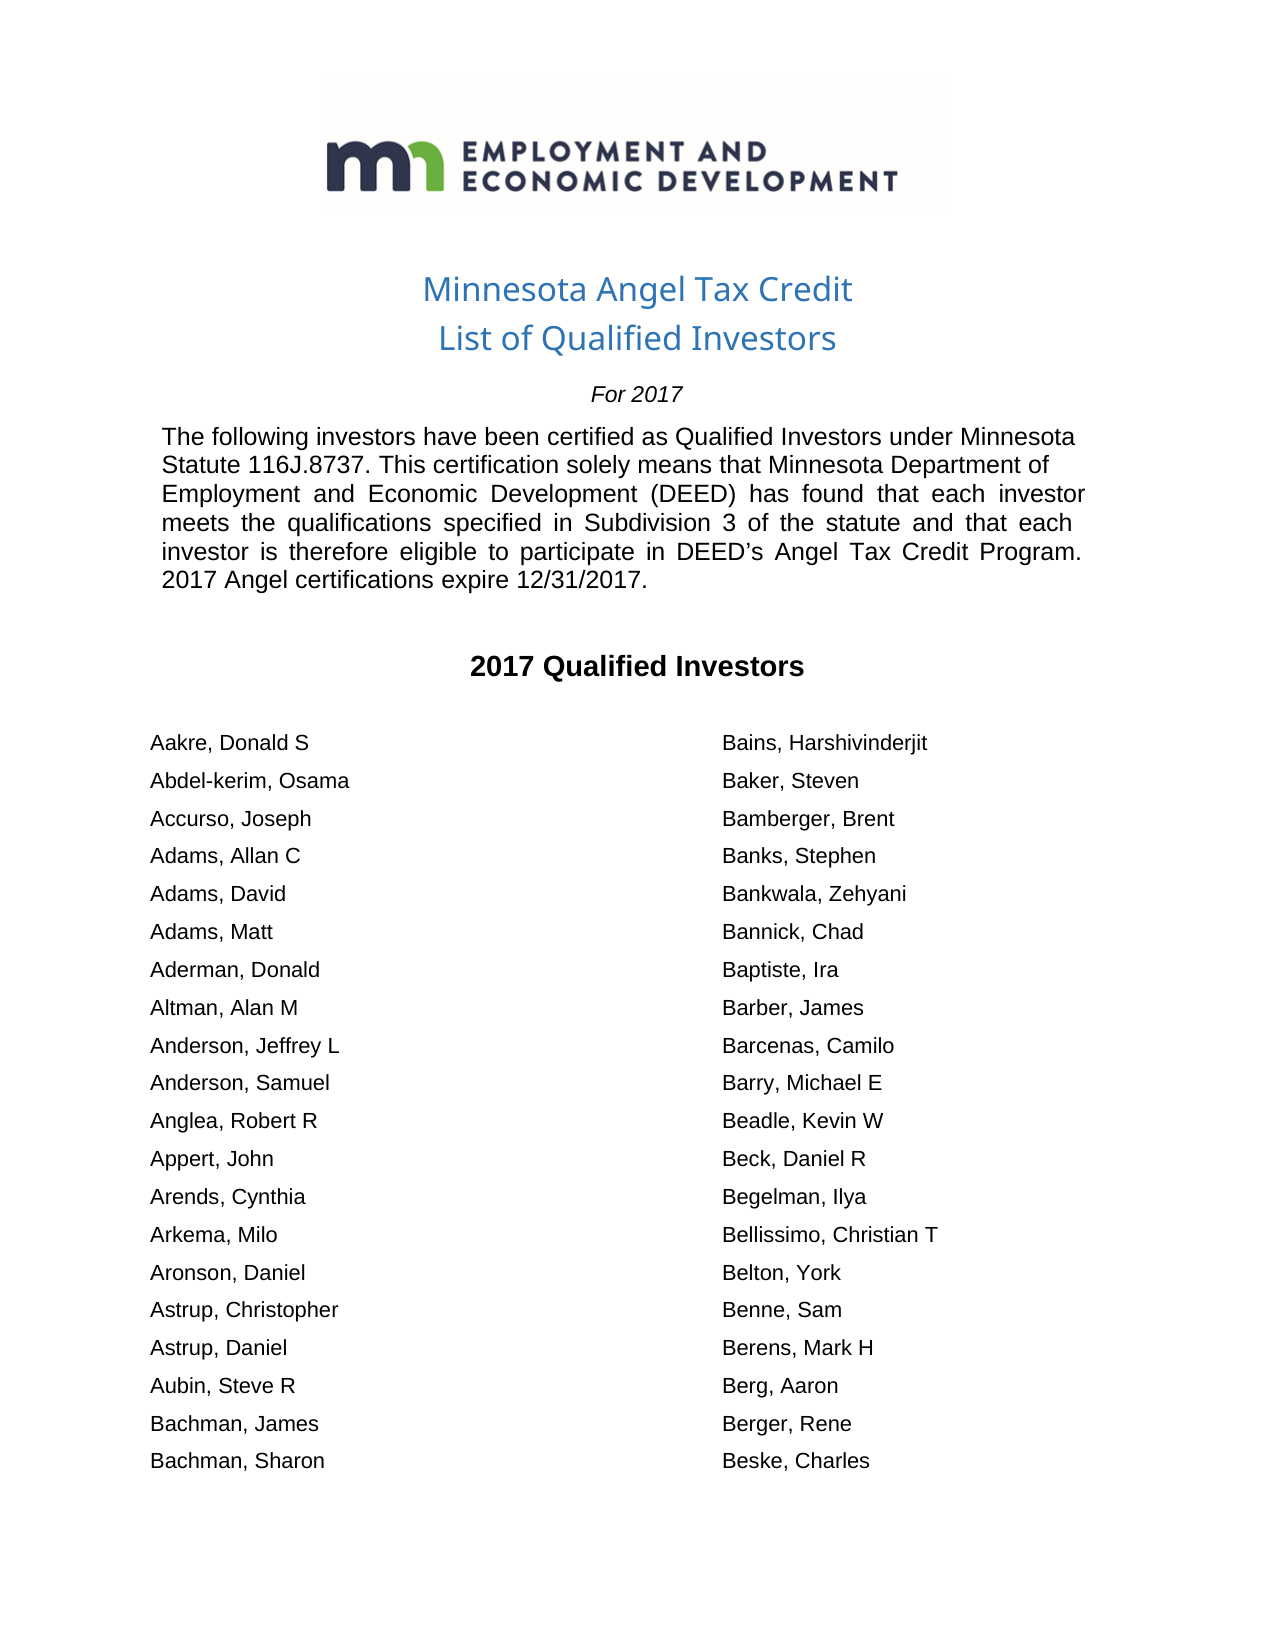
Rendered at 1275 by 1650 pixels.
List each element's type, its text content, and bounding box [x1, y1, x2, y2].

text The following investors have been certified as Qualified Investors under Minnesota Statute 116J.8737. This certification solely means that Minnesota Department of Employment and Economic Development (DEED) has found that each investor meets the qualifications specified in Subdivision 3 of the statute and that each investor is therefore eligible to participate in DEED’s Angel Tax Credit Program. 2017 Angel certifications expire 12/31/2017. [161, 422, 1125, 594]
text Arkema, Milo [150, 1222, 553, 1247]
text Baker, Steven [722, 768, 1125, 793]
text Appert, John [150, 1146, 553, 1171]
text Benne, Sam [722, 1297, 1125, 1322]
text Aubin, Steve R [150, 1373, 553, 1398]
text Anderson, Jeffrey L [150, 1032, 553, 1058]
text Belton, York [722, 1259, 1125, 1284]
text Adams, Matt [150, 919, 553, 944]
text Barber, James [722, 995, 1125, 1020]
text Banks, Stephen [722, 843, 1125, 869]
text Barry, Michael E [722, 1070, 1125, 1096]
text Bellissimo, Christian T [722, 1222, 1125, 1247]
text Baptiste, Ira [722, 957, 1125, 982]
text Beadle, Kevin W [722, 1108, 1125, 1133]
subtitle Minnesota Angel Tax Credit [150, 266, 1125, 311]
text Anderson, Samuel [150, 1070, 553, 1096]
text Adams, Allan C [150, 843, 553, 869]
text Bannick, Chad [722, 919, 1125, 944]
text Bankwala, Zehyani [722, 881, 1125, 906]
text Accurso, Joseph [150, 806, 553, 831]
subtitle For 2017 [150, 381, 1125, 407]
subtitle List of Qualified Investors [150, 315, 1125, 360]
text Bachman, James [150, 1411, 553, 1436]
text Bamberger, Brent [722, 806, 1125, 831]
text Bains, Harshivinderjit [722, 730, 1125, 755]
text Aronson, Daniel [150, 1259, 553, 1284]
text Abdel-kerim, Osama [150, 768, 553, 793]
text Astrup, Daniel [150, 1335, 553, 1360]
text Beck, Daniel R [722, 1146, 1125, 1171]
text Altman, Alan M [150, 995, 553, 1020]
text 2017 Qualified Investors [150, 649, 1125, 683]
text Arends, Cynthia [150, 1184, 553, 1209]
text Barcenas, Camilo [722, 1032, 1125, 1058]
text Aderman, Donald [150, 957, 553, 982]
text Begelman, Ilya [722, 1184, 1125, 1209]
text Astrup, Christopher [150, 1297, 553, 1322]
text Beske, Charles [722, 1448, 1125, 1474]
text Berg, Aaron [722, 1373, 1125, 1398]
text Adams, David [150, 881, 553, 906]
text Aakre, Donald S [150, 730, 553, 755]
picture [325, 75, 951, 213]
text Berens, Mark H [722, 1335, 1125, 1360]
text Bachman, Sharon [150, 1448, 553, 1474]
text Anglea, Robert R [150, 1108, 553, 1133]
text Berger, Rene [722, 1411, 1125, 1436]
